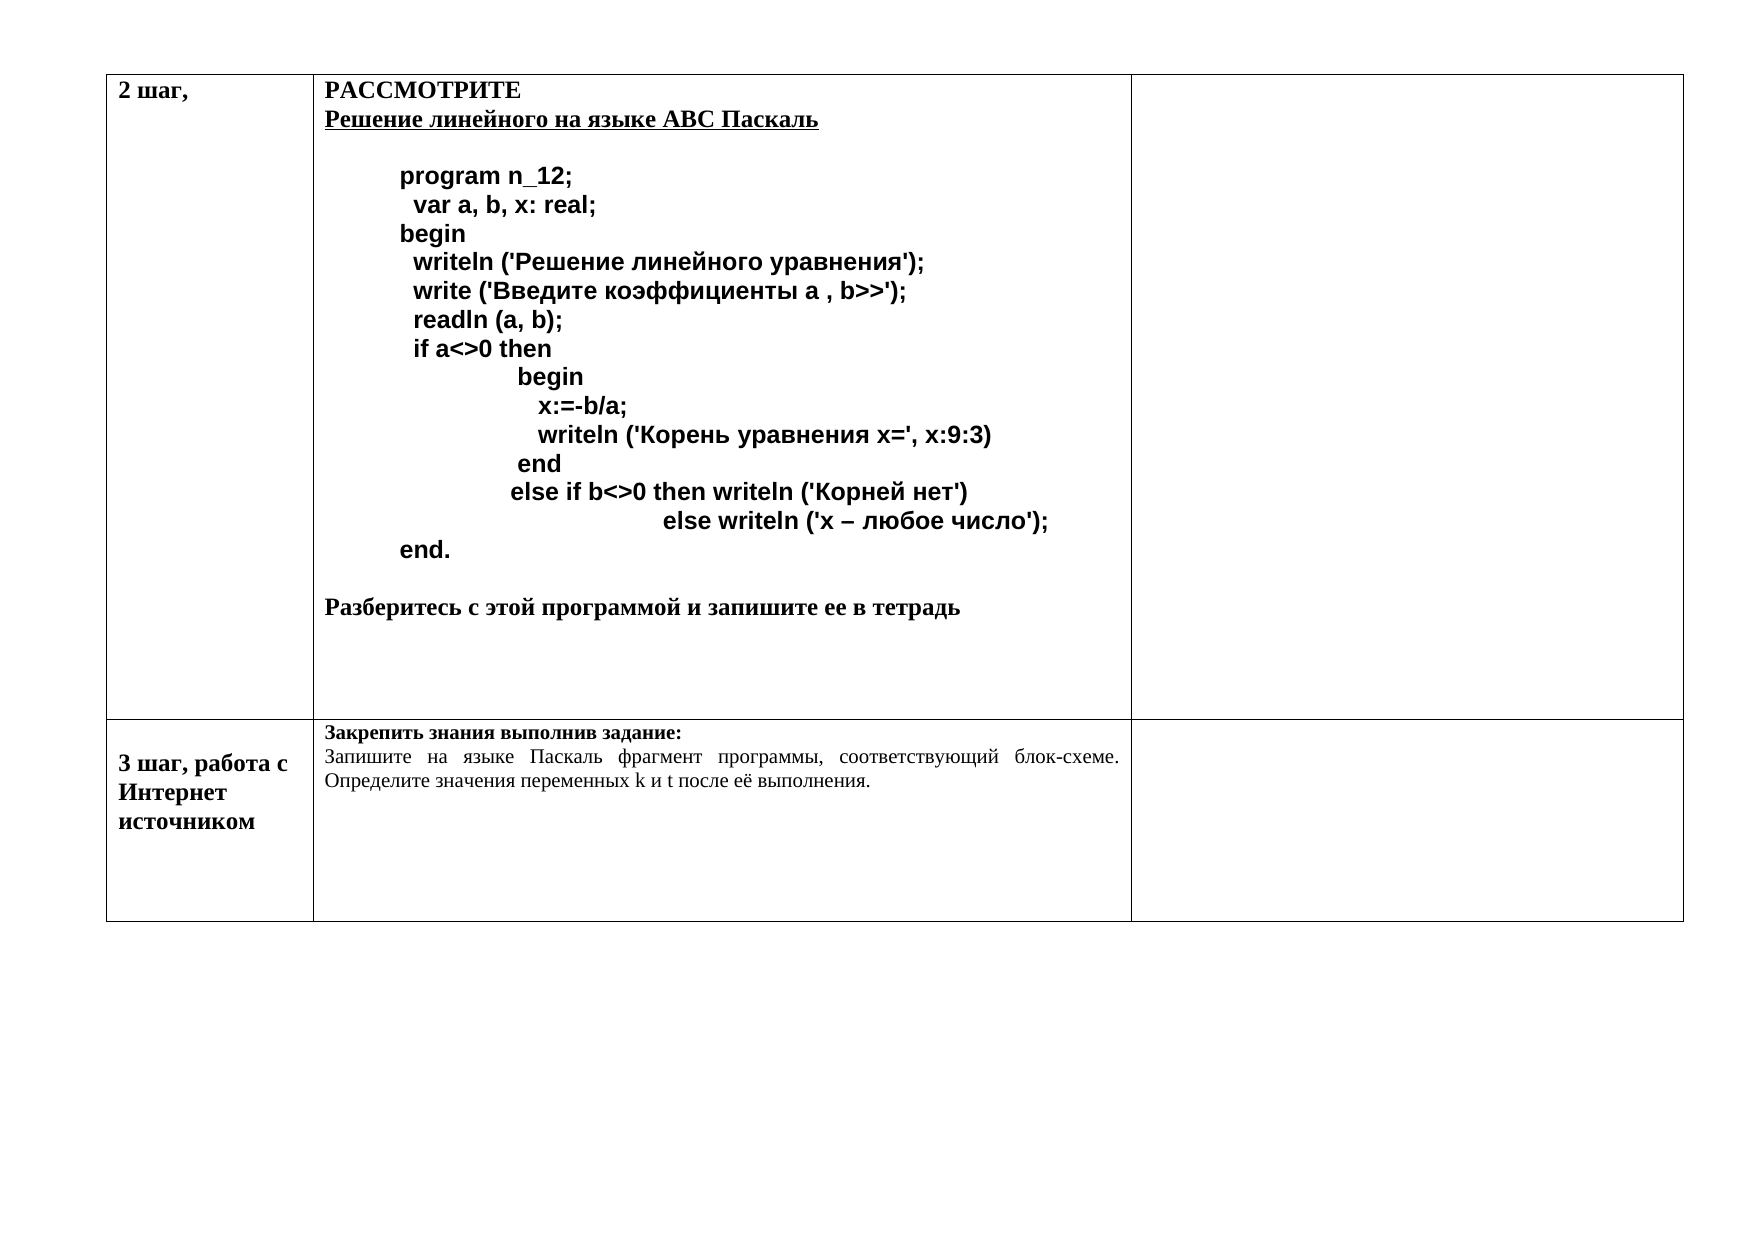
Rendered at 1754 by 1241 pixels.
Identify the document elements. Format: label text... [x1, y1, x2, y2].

table_cell РАССМОТРИТЕ Решение линейного на языке АВС Паскаль program n_12; var a, b, x: real; begin writeln ('Решение линейного уравнения'); write ('Введите коэффициенты a , b>>'); readln (a, b); if a<>0 then begin x:=-b/a; writeln ('Корень уравнения x=', x:9:3) end else if b<>0 then writeln ('Корней нет') else writeln ('x – любое число'); end. Разберитесь с этой программой и запишите ее в тетрадь [314, 75, 1131, 719]
table_cell 2 шаг, [107, 75, 313, 719]
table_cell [107, 720, 313, 921]
table_cell [1132, 75, 1683, 719]
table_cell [314, 720, 1131, 921]
table_cell [1132, 720, 1683, 921]
